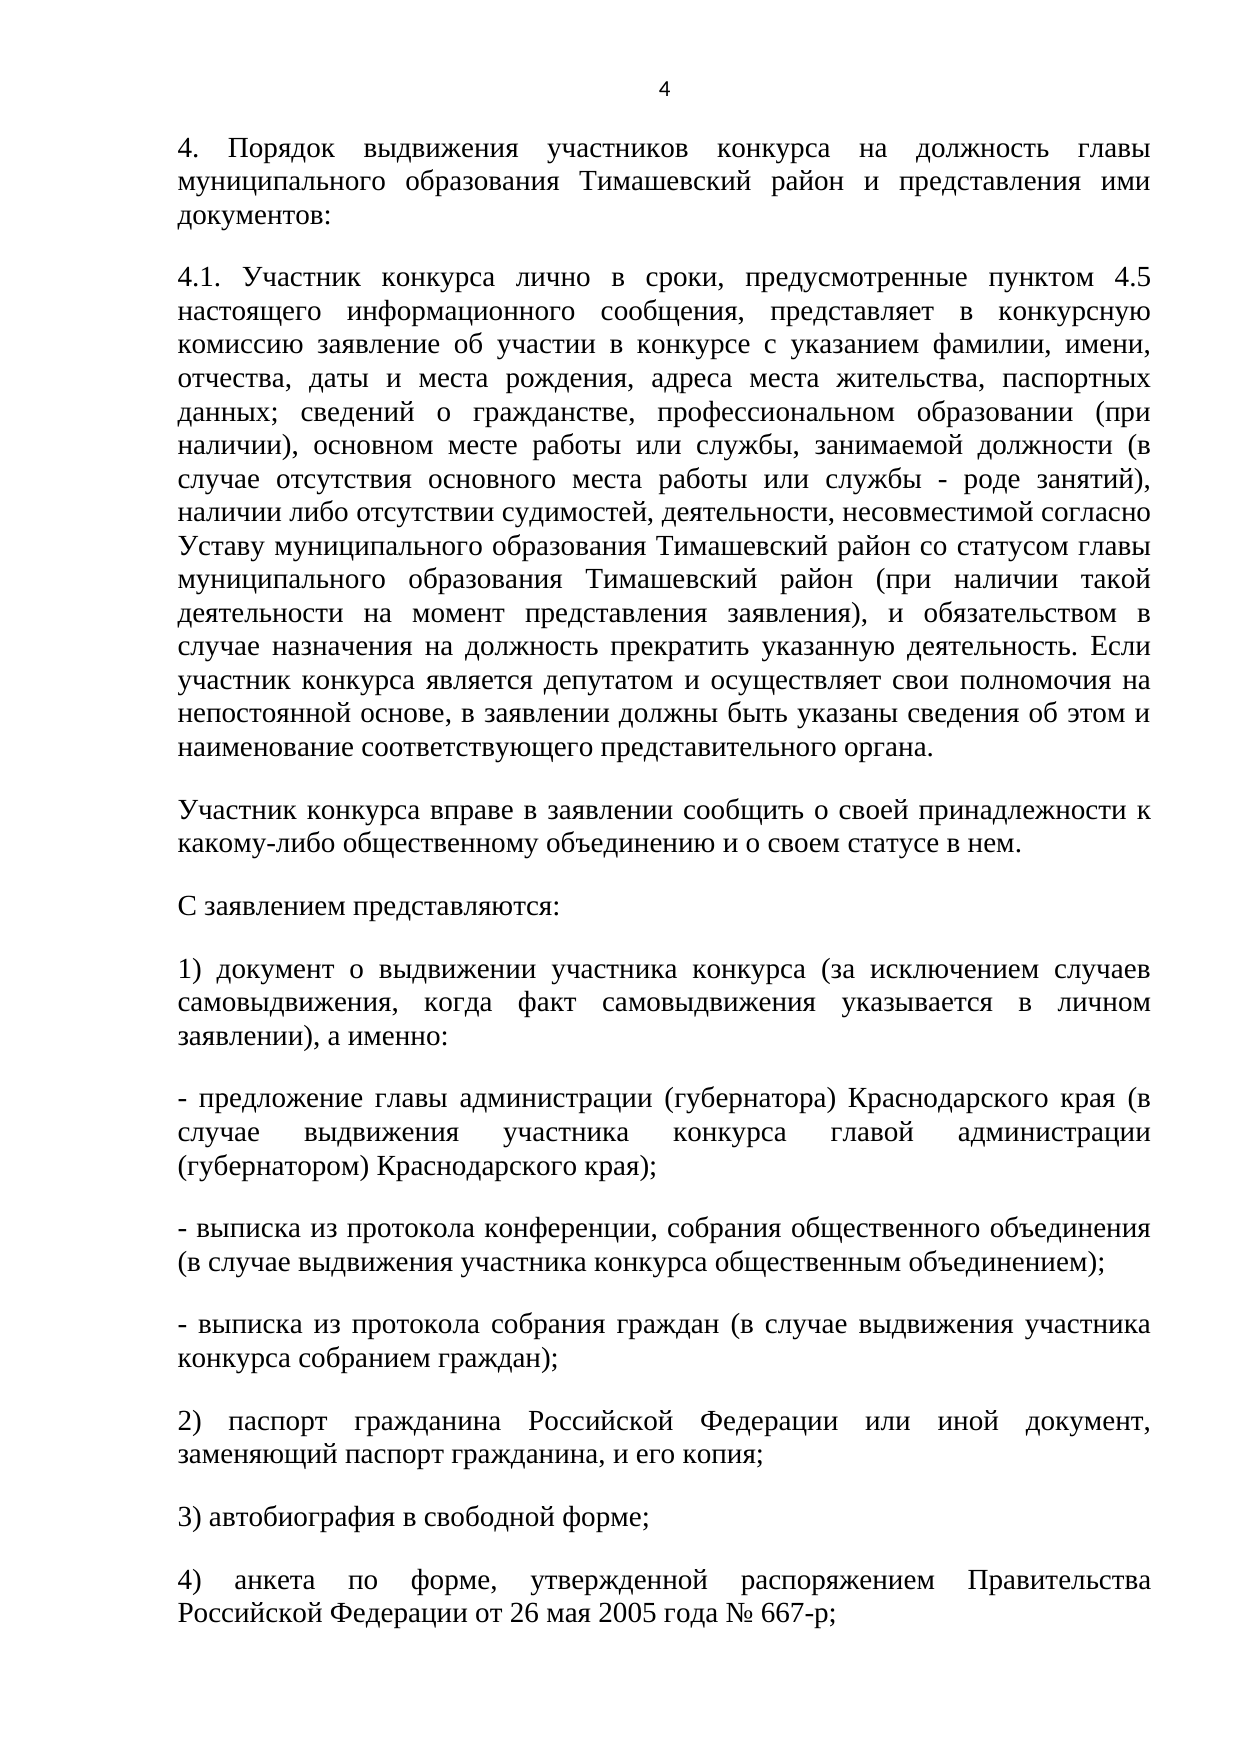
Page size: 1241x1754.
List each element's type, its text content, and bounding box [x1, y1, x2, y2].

text Участник конкурса вправе в заявлении сообщить о своей принадлежности к какому-либо общественному объединению и о своем статусе в нем. [177, 792, 1152, 859]
text С заявлением представляются: [177, 888, 1152, 922]
text - выписка из протокола собрания граждан (в случае выдвижения участника конкурса собранием граждан); [177, 1307, 1152, 1374]
text 4.1. Участник конкурса лично в сроки, предусмотренные пунктом 4.5 настоящего информационного сообщения, представляет в конкурсную комиссию заявление об участии в конкурсе с указанием фамилии, имени, отчества, даты и места рождения, адреса места жительства, паспортных данных; сведений о гражданстве, профессиональном образовании (при наличии), основном месте работы или службы, занимаемой должности (в случае отсутствия основного места работы или службы - роде занятий), наличии либо отсутствии судимостей, деятельности, несовместимой согласно Уставу муниципального образования Тимашевский район со статусом главы муниципального образования Тимашевский район (при наличии такой деятельности на момент представления заявления), и обязательством в случае назначения на должность прекратить указанную деятельность. Если участник конкурса является депутатом и осуществляет свои полномочия на непостоянной основе, в заявлении должны быть указаны сведения об этом и наименование соответствующего представительного органа. [177, 259, 1152, 763]
text 4) анкета по форме, утвержденной распоряжением Правительства Российской Федерации от 26 мая 2005 года № 667-р; [177, 1562, 1152, 1629]
text 3) автобиография в свободной форме; [177, 1499, 1152, 1533]
text 4. Порядок выдвижения участников конкурса на должность главы муниципального образования Тимашевский район и представления ими документов: [177, 130, 1152, 230]
text - предложение главы администрации (губернатора) Краснодарского края (в случае выдвижения участника конкурса главой администрации (губернатором) Краснодарского края); [177, 1081, 1152, 1181]
text 1) документ о выдвижении участника конкурса (за исключением случаев самовыдвижения, когда факт самовыдвижения указывается в личном заявлении), а именно: [177, 951, 1152, 1051]
text - выписка из протокола конференции, собрания общественного объединения (в случае выдвижения участника конкурса общественным объединением); [177, 1210, 1152, 1277]
text 2) паспорт гражданина Российской Федерации или иной документ, заменяющий паспорт гражданина, и его копия; [177, 1403, 1152, 1470]
